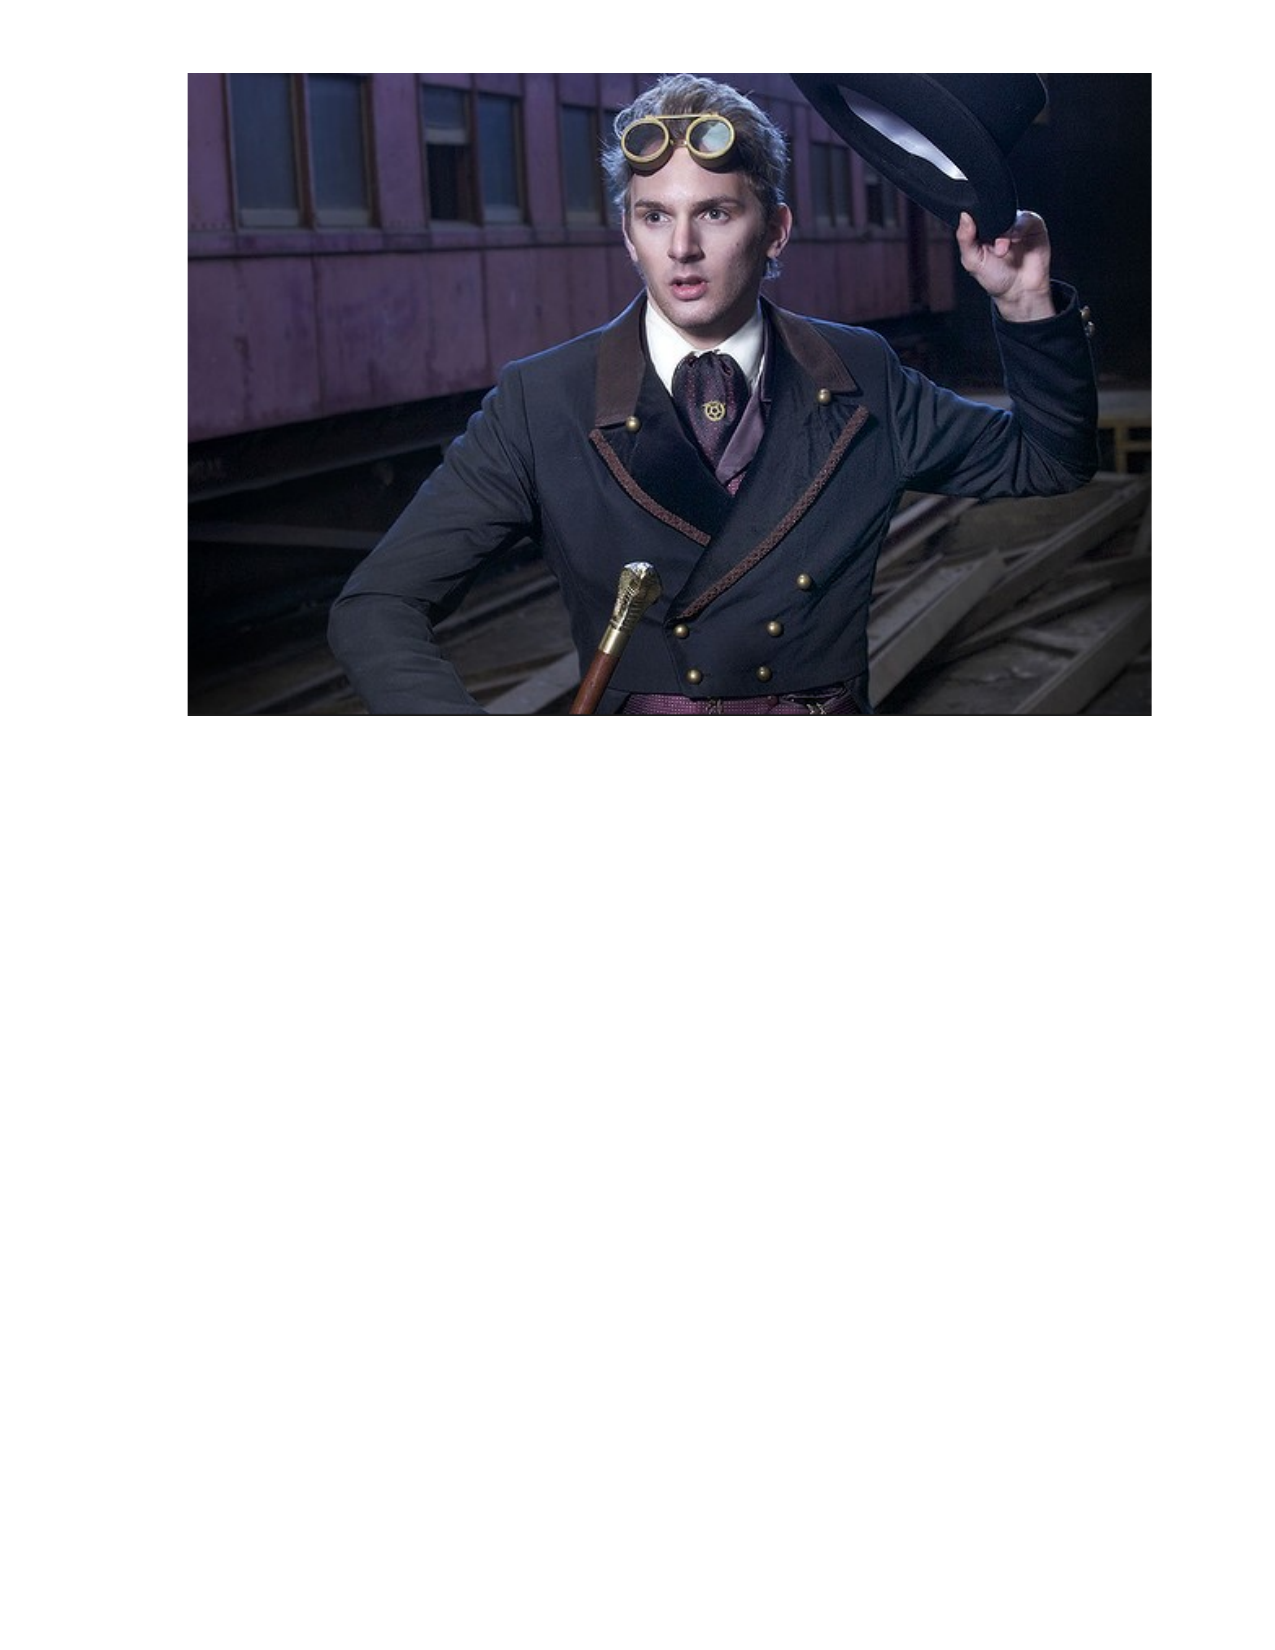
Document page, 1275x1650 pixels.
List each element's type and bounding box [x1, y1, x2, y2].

picture [187, 73, 1152, 716]
